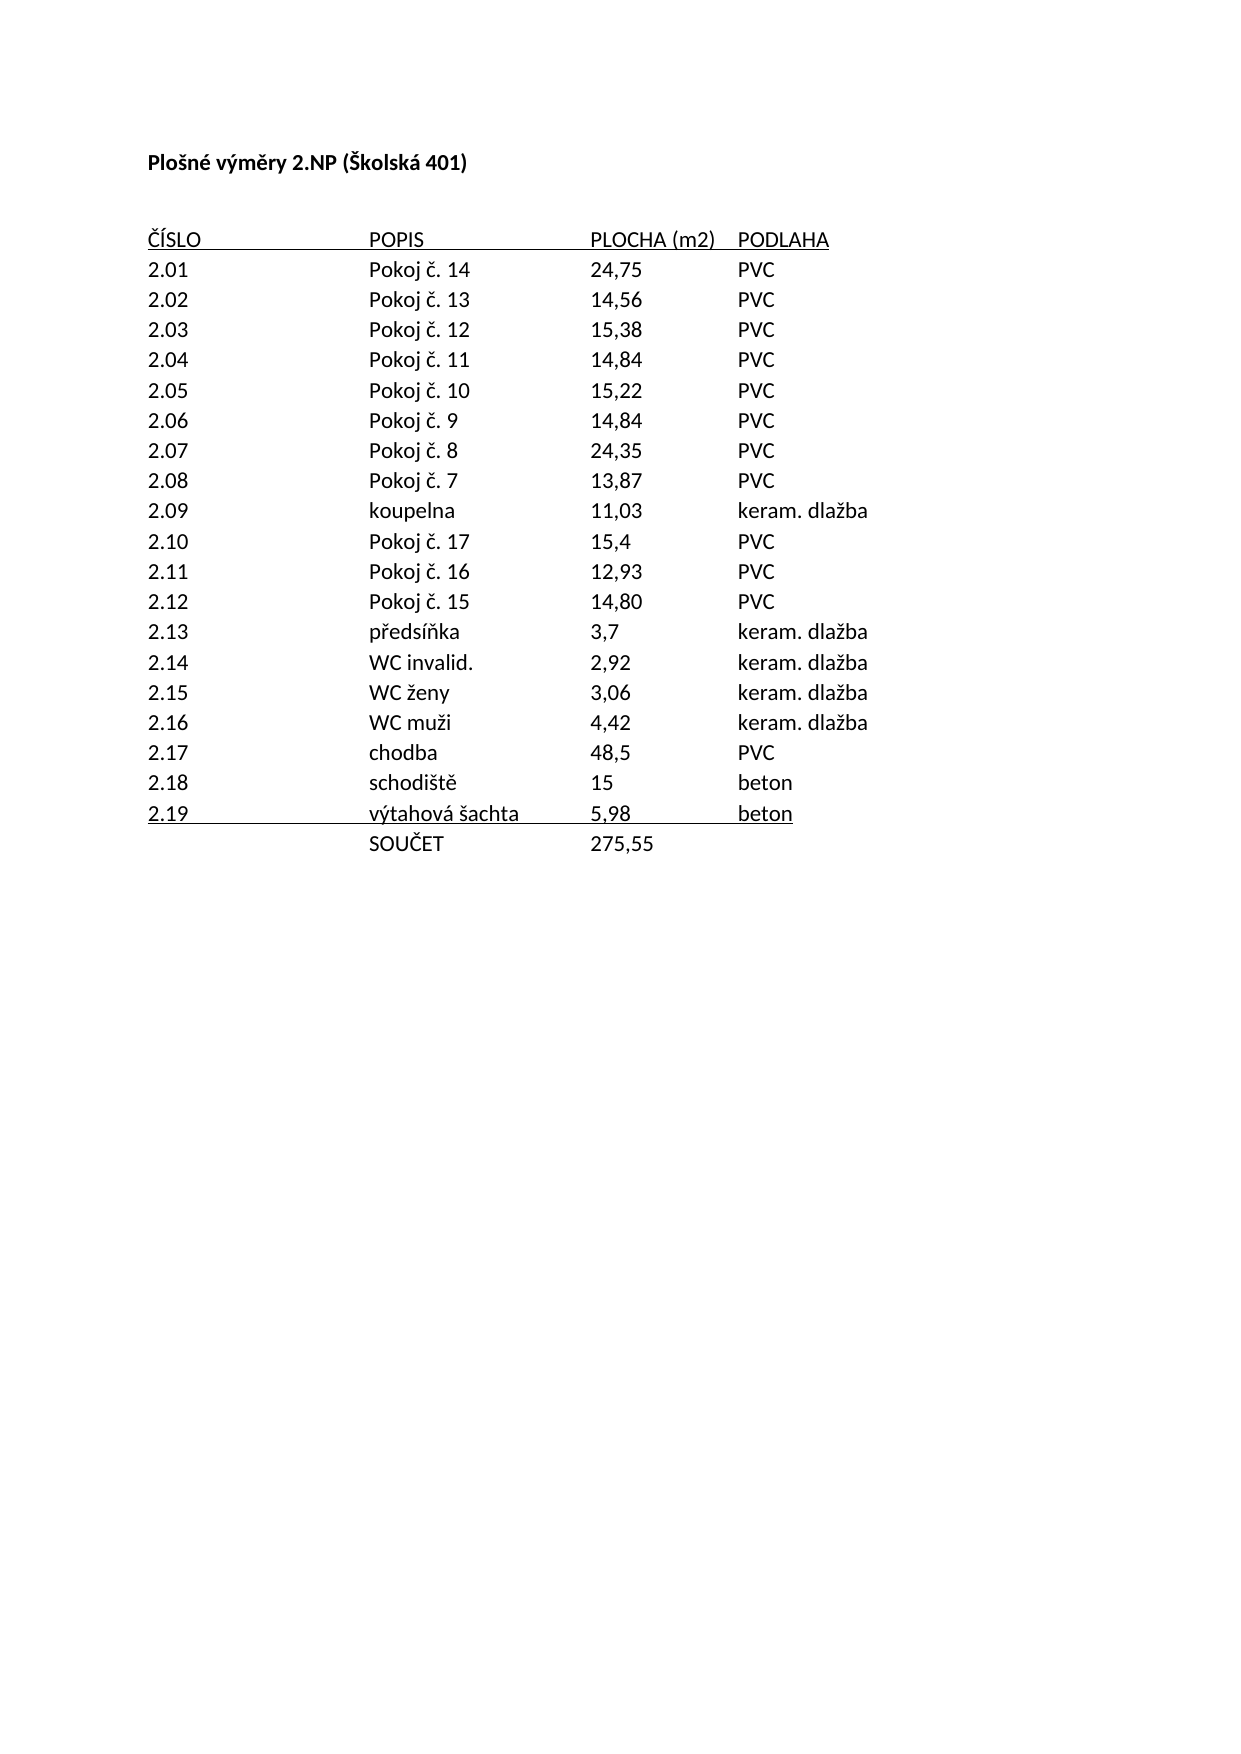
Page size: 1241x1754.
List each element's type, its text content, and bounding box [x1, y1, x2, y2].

text 2.08 Pokoj č. 7 13,87 PVC [148, 466, 1093, 494]
text 2.16 WC muži 4,42 keram. dlažba [148, 708, 1093, 736]
text 2.09 koupelna 11,03 keram. dlažba [148, 497, 1093, 524]
text 2.19 výtahová šachta 5,98 beton [148, 799, 1093, 827]
text 2.18 schodiště 15 beton [148, 768, 1093, 796]
text 2.06 Pokoj č. 9 14,84 PVC [148, 406, 1093, 434]
text 2.04 Pokoj č. 11 14,84 PVC [148, 346, 1093, 373]
text 2.02 Pokoj č. 13 14,56 PVC [148, 285, 1093, 313]
text Plošné výměry 2.NP (Školská 401) [148, 148, 1093, 176]
text ČÍSLO POPIS PLOCHA (m2) PODLAHA [148, 225, 1093, 253]
text 2.10 Pokoj č. 17 15,4 PVC [148, 527, 1093, 555]
text 2.05 Pokoj č. 10 15,22 PVC [148, 376, 1093, 404]
text 2.07 Pokoj č. 8 24,35 PVC [148, 436, 1093, 464]
text 2.17 chodba 48,5 PVC [148, 738, 1093, 766]
text 2.01 Pokoj č. 14 24,75 PVC [148, 255, 1093, 283]
text 2.14 WC invalid. 2,92 keram. dlažba [148, 648, 1093, 676]
text SOUČET 275,55 [148, 829, 1093, 857]
text 2.11 Pokoj č. 16 12,93 PVC [148, 557, 1093, 585]
text 2.15 WC ženy 3,06 keram. dlažba [148, 678, 1093, 706]
text 2.12 Pokoj č. 15 14,80 PVC [148, 587, 1093, 615]
text 2.13 předsíňka 3,7 keram. dlažba [148, 617, 1093, 645]
text 2.03 Pokoj č. 12 15,38 PVC [148, 315, 1093, 343]
